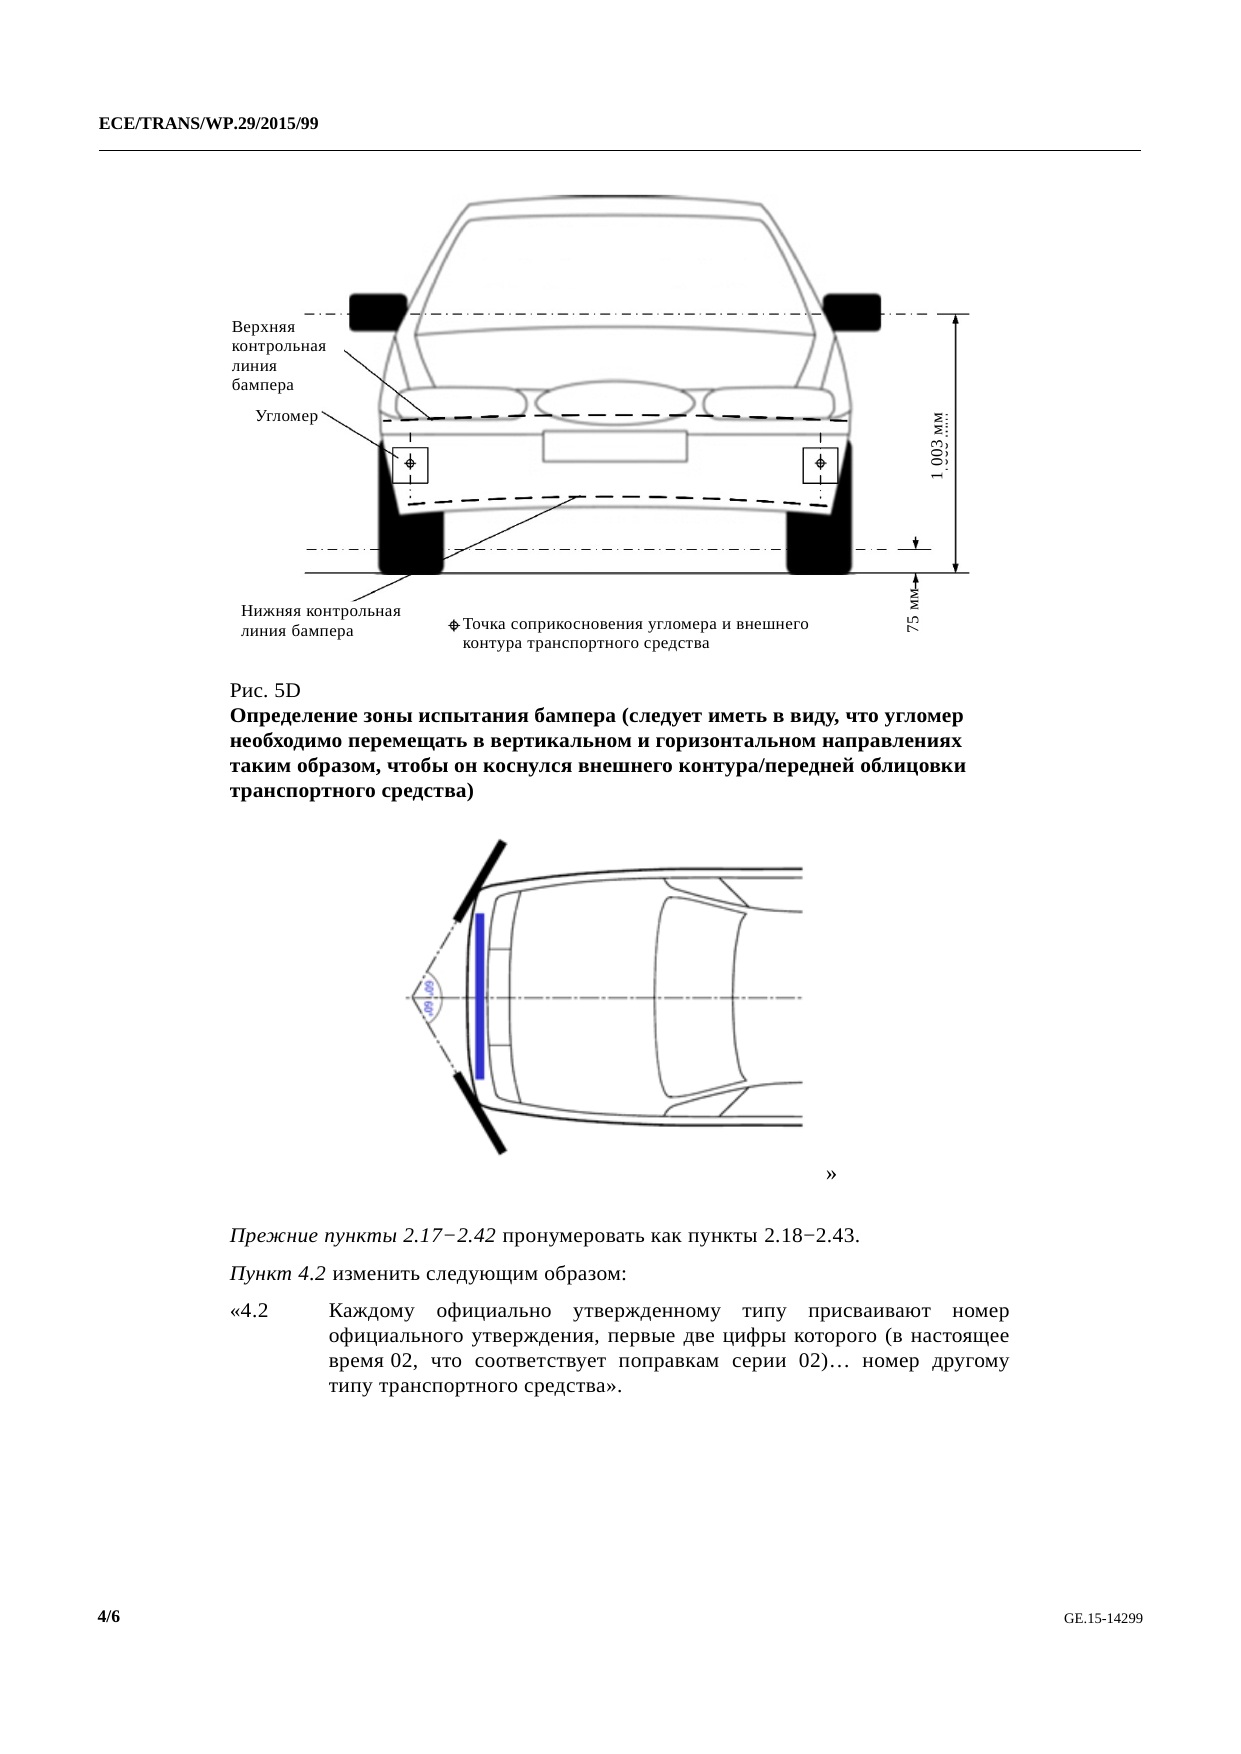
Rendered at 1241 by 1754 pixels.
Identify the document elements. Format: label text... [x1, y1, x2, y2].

picture [403, 827, 826, 1181]
text Прежние пункты 2.17−2.42 пронумеровать как пункты 2.18−2.43. [229, 1223, 1011, 1248]
text «4.2 Каждому официально утвержденному типу присваивают номер официального утверждения, первые две цифры которого (в настоящее время 02, что соответствует поправкам серии 02)… номер другому типу транспортного средства». [229, 1298, 1011, 1398]
text Пункт 4.2 изменить следующим образом: [229, 1260, 1011, 1285]
text Рис. 5D Определение зоны испытания бампера (следует иметь в виду, что угломер необходимо перемещать в вертикальном и горизонтальном направлениях таким образом, чтобы он коснулся внешнего контура/передней облицовки транспортного средства) [97, 678, 1011, 803]
picture [229, 193, 970, 641]
